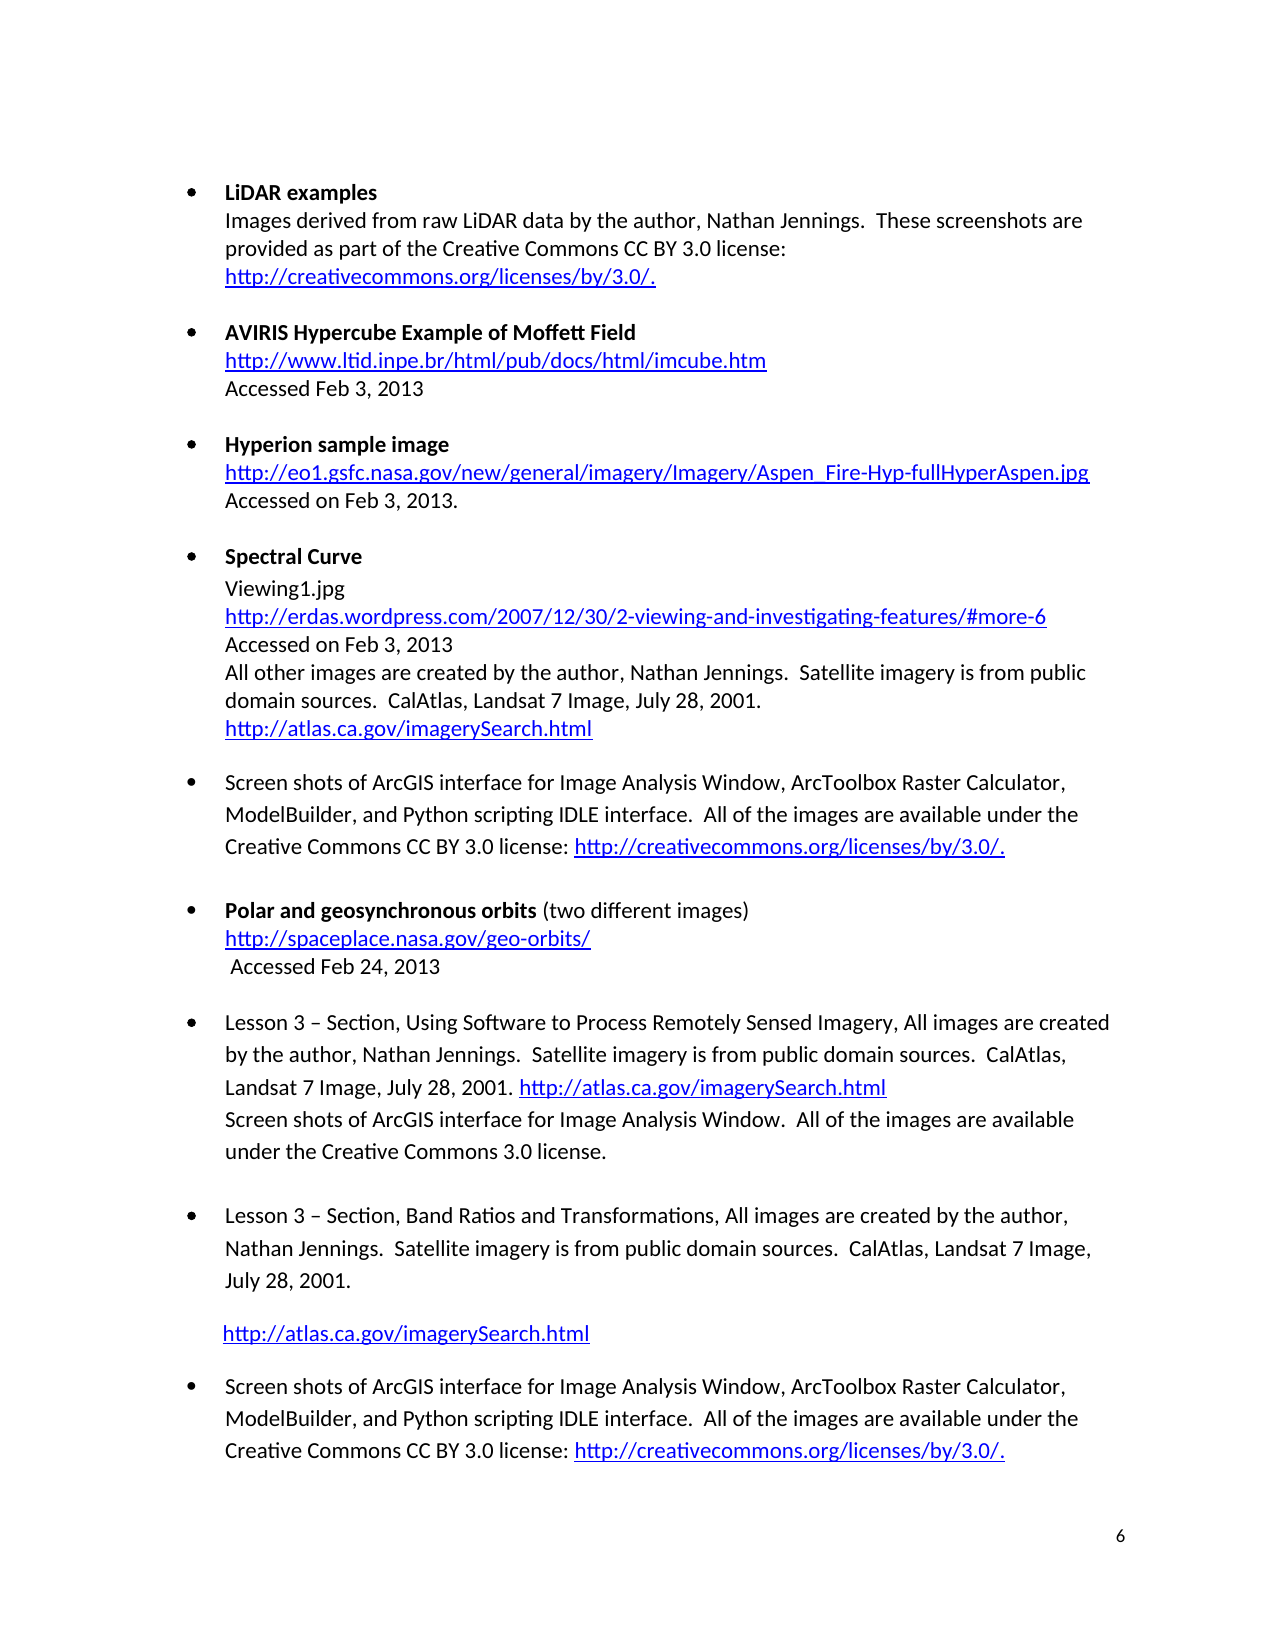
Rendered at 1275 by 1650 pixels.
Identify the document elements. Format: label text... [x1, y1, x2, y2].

text Accessed Feb 3, 2013 [150, 374, 1125, 402]
text Accessed Feb 24, 2013 [225, 952, 1125, 980]
text All other images are created by the author, Nathan Jennings. Satellite imagery is from public domain sources. CalAtlas, Landsat 7 Image, July 28, 2001. [225, 658, 1125, 714]
text Accessed on Feb 3, 2013. [150, 486, 1125, 514]
text http://spaceplace.nasa.gov/geo-orbits/ [225, 924, 1125, 952]
list AVIRIS Hypercube Example of Moffett Field [187, 318, 1125, 346]
list Screen shots of ArcGIS interface for Image Analysis Window, ArcToolbox Raster Calculator, ModelBuilder, and Python scripting IDLE interface. All of the images are available under the Creative Commons CC BY 3.0 license: http://creativecommons.org/licenses/by/3.0/. [187, 768, 1125, 860]
list Screen shots of ArcGIS interface for Image Analysis Window, ArcToolbox Raster Calculator, ModelBuilder, and Python scripting IDLE interface. All of the images are available under the Creative Commons CC BY 3.0 license: http://creativecommons.org/licenses/by/3.0/. [187, 1372, 1125, 1464]
list Screen shots of ArcGIS interface for Image Analysis Window. All of the images are available under the Creative Commons 3.0 license. [225, 1105, 1125, 1165]
list LiDAR examples [187, 178, 1125, 206]
text Accessed on Feb 3, 2013 [225, 631, 1125, 658]
list Spectral Curve [187, 542, 1125, 570]
text http://atlas.ca.gov/imagerySearch.html [225, 714, 1125, 743]
text http://erdas.wordpress.com/2007/12/30/2-viewing-and-investigating-features/#more-6 [225, 602, 1125, 631]
text http://atlas.ca.gov/imagerySearch.html [150, 1319, 1125, 1347]
text http://www.ltid.inpe.br/html/pub/docs/html/imcube.htm [150, 346, 1125, 374]
text Images derived from raw LiDAR data by the author, Nathan Jennings. These screenshots are provided as part of the Creative Commons CC BY 3.0 license: http://creativecommons.org/licenses/by/3.0/. [225, 206, 1125, 290]
list Lesson 3 – Section, Band Ratios and Transformations, All images are created by the author, Nathan Jennings. Satellite imagery is from public domain sources. CalAtlas, Landsat 7 Image, July 28, 2001. [187, 1202, 1125, 1294]
list Polar and geosynchronous orbits (two different images) [187, 896, 1125, 924]
text http://eo1.gsfc.nasa.gov/new/general/imagery/Imagery/Aspen_Fire-Hyp-fullHyperAspen.jpg [150, 458, 1125, 486]
text Viewing1.jpg [225, 574, 1125, 602]
list Lesson 3 – Section, Using Software to Process Remotely Sensed Imagery, All images are created by the author, Nathan Jennings. Satellite imagery is from public domain sources. CalAtlas, Landsat 7 Image, July 28, 2001. http://atlas.ca.gov/imagerySearch.html [187, 1008, 1125, 1101]
list Hyperion sample image [187, 430, 1125, 458]
